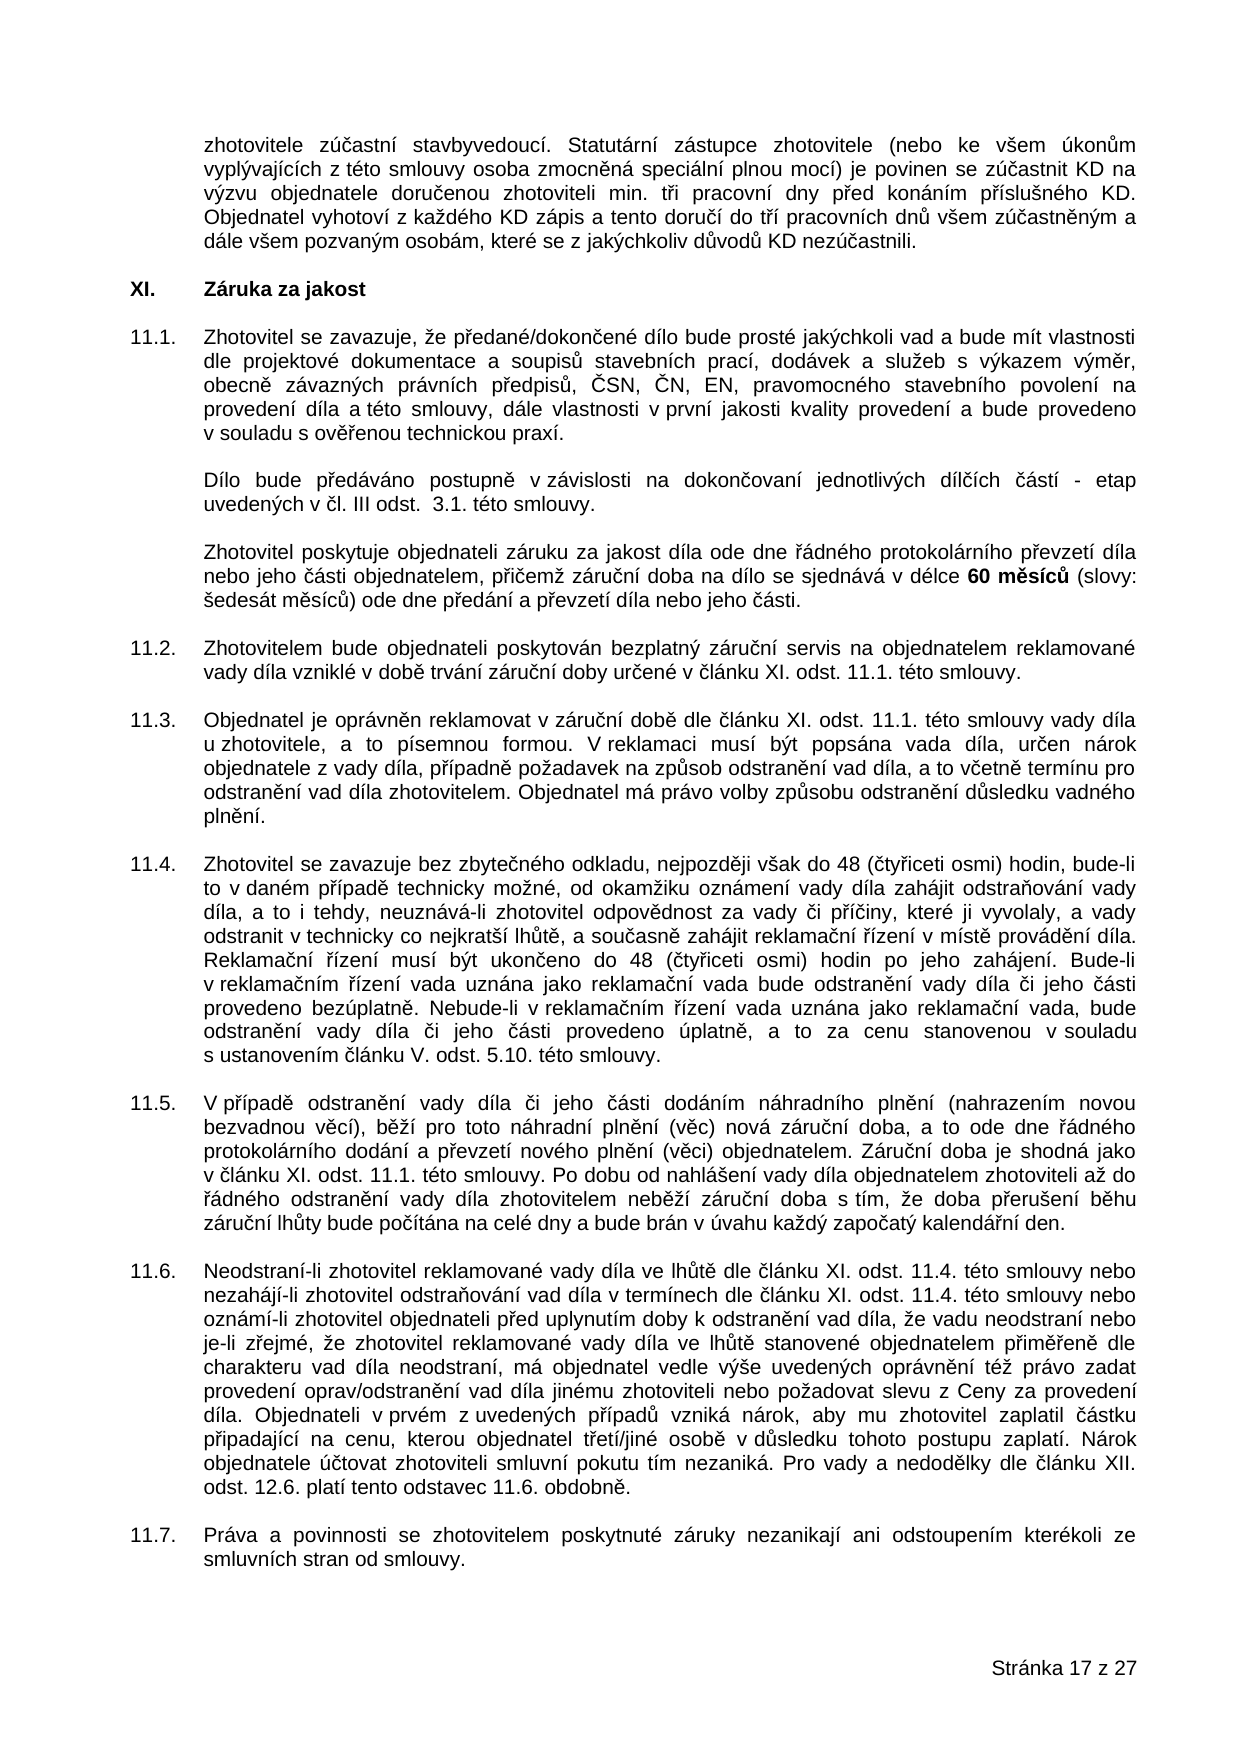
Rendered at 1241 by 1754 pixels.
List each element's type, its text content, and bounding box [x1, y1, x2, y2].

list Objednatel je oprávněn reklamovat v záruční době dle článku XI. odst. 11.1. této smlouvy vady díla u zhotovitele, a to písemnou formou. V reklamaci musí být popsána vada díla, určen nárok objednatele z vady díla, případně požadavek na způsob odstranění vad díla, a to včetně termínu pro odstranění vad díla zhotovitelem. Objednatel má právo volby způsobu odstranění důsledku vadného plnění. [130, 708, 1137, 828]
text XI. Záruka za jakost [130, 277, 1137, 301]
list V případě odstranění vady díla či jeho části dodáním náhradního plnění (nahrazením novou bezvadnou věcí), běží pro toto náhradní plnění (věc) nová záruční doba, a to ode dne řádného protokolárního dodání a převzetí nového plnění (věci) objednatelem. Záruční doba je shodná jako v článku XI. odst. 11.1. této smlouvy. Po dobu od nahlášení vady díla objednatelem zhotoviteli až do řádného odstranění vady díla zhotovitelem neběží záruční doba s tím, že doba přerušení běhu záruční lhůty bude počítána na celé dny a bude brán v úvahu každý započatý kalendářní den. [130, 1091, 1137, 1235]
text Dílo bude předáváno postupně v závislosti na dokončovaní jednotlivých dílčích částí - etap uvedených v čl. III odst. 3.1. této smlouvy. [203, 468, 1137, 516]
list Neodstraní-li zhotovitel reklamované vady díla ve lhůtě dle článku XI. odst. 11.4. této smlouvy nebo nezahájí-li zhotovitel odstraňování vad díla v termínech dle článku XI. odst. 11.4. této smlouvy nebo oznámí-li zhotovitel objednateli před uplynutím doby k odstranění vad díla, že vadu neodstraní nebo je-li zřejmé, že zhotovitel reklamované vady díla ve lhůtě stanovené objednatelem přiměřeně dle charakteru vad díla neodstraní, má objednatel vedle výše uvedených oprávnění též právo zadat provedení oprav/odstranění vad díla jinému zhotoviteli nebo požadovat slevu z Ceny za provedení díla. Objednateli v prvém z uvedených případů vzniká nárok, aby mu zhotovitel zaplatil částku připadající na cenu, kterou objednatel třetí/jiné osobě v důsledku tohoto postupu zaplatí. Nárok objednatele účtovat zhotoviteli smluvní pokutu tím nezaniká. Pro vady a nedodělky dle článku XII. odst. 12.6. platí tento odstavec 11.6. obdobně. [130, 1259, 1137, 1498]
list Práva a povinnosti se zhotovitelem poskytnuté záruky nezanikají ani odstoupením kterékoli ze smluvních stran od smlouvy. [130, 1522, 1137, 1570]
list Zhotovitel se zavazuje bez zbytečného odkladu, nejpozději však do 48 (čtyřiceti osmi) hodin, bude-li to v daném případě technicky možné, od okamžiku oznámení vady díla zahájit odstraňování vady díla, a to i tehdy, neuznává-li zhotovitel odpovědnost za vady či příčiny, které ji vyvolaly, a vady odstranit v technicky co nejkratší lhůtě, a současně zahájit reklamační řízení v místě provádění díla. Reklamační řízení musí být ukončeno do 48 (čtyřiceti osmi) hodin po jeho zahájení. Bude-li v reklamačním řízení vada uznána jako reklamační vada bude odstranění vady díla či jeho části provedeno bezúplatně. Nebude-li v reklamačním řízení vada uznána jako reklamační vada, bude odstranění vady díla či jeho části provedeno úplatně, a to za cenu stanovenou v souladu s ustanovením článku V. odst. 5.10. této smlouvy. [130, 852, 1137, 1067]
text Zhotovitel poskytuje objednateli záruku za jakost díla ode dne řádného protokolárního převzetí díla nebo jeho části objednatelem, přičemž záruční doba na dílo se sjednává v délce 60 měsíců (slovy: šedesát měsíců) ode dne předání a převzetí díla nebo jeho části. [203, 540, 1137, 612]
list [130, 133, 1137, 253]
list Zhotovitelem bude objednateli poskytován bezplatný záruční servis na objednatelem reklamované vady díla vzniklé v době trvání záruční doby určené v článku XI. odst. 11.1. této smlouvy. [130, 636, 1137, 684]
list Zhotovitel se zavazuje, že předané/dokončené dílo bude prosté jakýchkoli vad a bude mít vlastnosti dle projektové dokumentace a soupisů stavebních prací, dodávek a služeb s výkazem výměr, obecně závazných právních předpisů, ČSN, ČN, EN, pravomocného stavebního povolení na provedení díla a této smlouvy, dále vlastnosti v první jakosti kvality provedení a bude provedeno v souladu s ověřenou technickou praxí. [130, 324, 1137, 444]
